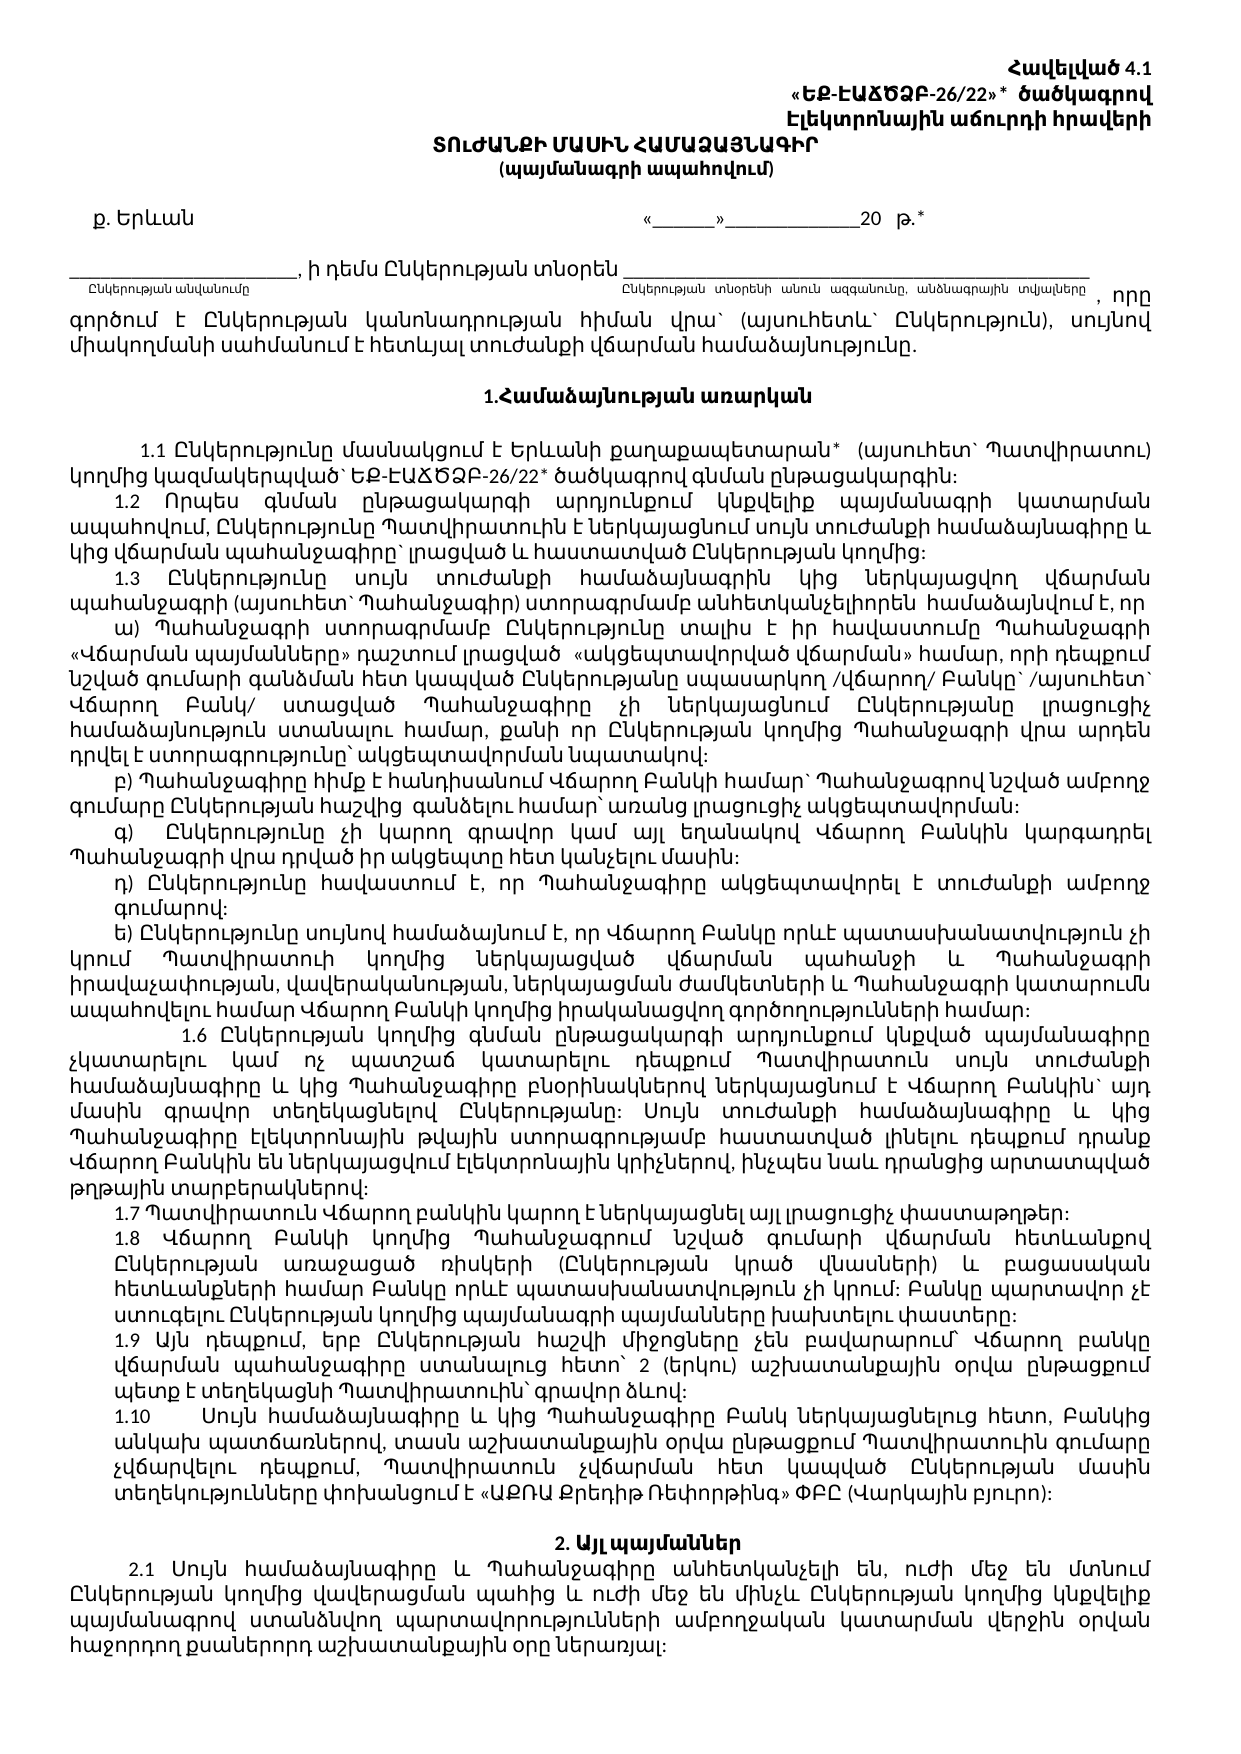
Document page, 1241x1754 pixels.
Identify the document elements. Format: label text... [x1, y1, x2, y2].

text դ) Ընկերությունը հավաստում է, որ Պահանջագիրը ակցեպտավորել է տուժանքի ամբողջ գումարով: [113, 870, 1152, 921]
text 1.1 Ընկերությունը մասնակցում է Երևանի քաղաքապետարան* (այսուհետ` Պատվիրատու) կողմից կազմակերպված` ԵՔ-ԷԱՃԾՁԲ-26/22* ծածկագրով գնման ընթացակարգին: [69, 438, 1152, 488]
text Հավելված 4.1 [69, 56, 1152, 81]
text Էլեկտրոնային աճուրդի հրավերի [69, 106, 1152, 132]
text 1.3 Ընկերությունը սույն տուժանքի համաձայնագրին կից ներկայացվող վճարման պահանջագրի (այսուհետ` Պահանջագիր) ստորագրմամբ անհետկանչելիորեն համաձայնվում է, որ [69, 565, 1152, 616]
text 1.8 Վճարող Բանկի կողմից Պահանջագրում նշված գումարի վճարման հետևանքով Ընկերության առաջացած ռիսկերի (Ընկերության կրած վնասների) և բացասական հետևանքների համար Բանկը որևէ պատասխանատվություն չի կրում: Բանկը պարտավոր չէ ստուգելու Ընկերության կողմից պայմանագրի պայմանները խախտելու փաստերը: [113, 1226, 1152, 1327]
text «ԵՔ-ԷԱՃԾՁԲ-26/22»* ծածկագրով [69, 81, 1152, 106]
text 1.Համաձայնության առարկան [144, 383, 1152, 409]
text 1.7 Պատվիրատուն Վճարող բանկին կարող է ներկայացնել այլ լրացուցիչ փաստաթղթեր: [113, 1200, 1152, 1226]
text 1.9 Այն դեպքում, երբ Ընկերության հաշվի միջոցները չեն բավարարում՝ Վճարող բանկը վճարման պահանջագիրը ստանալուց հետո՝ 2 (երկու) աշխատանքային օրվա ընթացքում պետք է տեղեկացնի Պատվիրատուին՝ գրավոր ձևով: [113, 1327, 1152, 1403]
text Ընկերության անվանումը Ընկերության տնօրենի անուն ազգանունը, անձնագրային տվյալները , որը գործում է Ընկերության կանոնադրության հիման վրա` (այսուհետև` Ընկերություն), սույնով միակողմանի սահմանում է հետևյալ տուժանքի վճարման համաձայնությունը. [69, 282, 1152, 358]
text ք. Երևան «______»_____________20 թ.* [69, 206, 1152, 231]
text ա) Պահանջագրի ստորագրմամբ Ընկերությունը տալիս է իր հավաստումը Պահանջագրի «Վճարման պայմանները» դաշտում լրացված «ակցեպտավորված վճարման» համար, որի դեպքում նշված գումարի գանձման հետ կապված Ընկերությանը սպասարկող /վճարող/ Բանկը` /այսուհետ` Վճարող Բանկ/ ստացված Պահանջագիրը չի ներկայացնում Ընկերությանը լրացուցիչ համաձայնություն ստանալու համար, քանի որ Ընկերության կողմից Պահանջագրի վրա արդեն դրվել է ստորագրությունը՝ ակցեպտավորման նպատակով: [69, 616, 1152, 768]
text 1.2 Որպես գնման ընթացակարգի արդյունքում կնքվելիք պայմանագրի կատարման ապահովում, Ընկերությունը Պատվիրատուին է ներկայացնում սույն տուժանքի համաձայնագիրը և կից վճարման պահանջագիրը` լրացված և հաստատված Ընկերության կողմից: [69, 488, 1152, 565]
text ե) Ընկերությունը սույնով համաձայնում է, որ Վճարող Բանկը որևէ պատասխանատվություն չի կրում Պատվիրատուի կողմից ներկայացված վճարման պահանջի և Պահանջագրի իրավաչափության, վավերականության, ներկայացման ժամկետների և Պահանջագրի կատարումն ապահովելու համար Վճարող Բանկի կողմից իրականացվող գործողությունների համար: [69, 921, 1152, 1022]
text բ) Պահանջագիրը հիմք է հանդիսանում Վճարող Բանկի համար` Պահանջագրով նշված ամբողջ գումարը Ընկերության հաշվից գանձելու համար՝ առանց լրացուցիչ ակցեպտավորման: [69, 768, 1152, 819]
text 2. Այլ պայմաններ [144, 1531, 1152, 1556]
text ՏՈւԺԱՆՔԻ ՄԱՍԻՆ ՀԱՄԱՁԱՅՆԱԳԻՐ [69, 132, 1152, 157]
text 1.10 Սույն համաձայնագիրը և կից Պահանջագիրը Բանկ ներկայացնելուց հետո, Բանկից անկախ պատճառներով, տասն աշխատանքային օրվա ընթացքում Պատվիրատուին գումարը չվճարվելու դեպքում, Պատվիրատուն չվճարման հետ կապված Ընկերության մասին տեղեկությունները փոխանցում է «ԱՔՌԱ Քրեդիթ Ռեփորթինգ» ՓԲԸ (Վարկային բյուրո): [113, 1403, 1152, 1505]
text գ) Ընկերությունը չի կարող գրավոր կամ այլ եղանակով Վճարող Բանկին կարգադրել Պահանջագրի վրա դրված իր ակցեպտը հետ կանչելու մասին: [69, 819, 1152, 870]
text (պայմանագրի ապահովում) [69, 157, 1152, 180]
text 2.1 Սույն համաձայնագիրը և Պահանջագիրը անհետկանչելի են, ուժի մեջ են մտնում Ընկերության կողմից վավերացման պահից և ուժի մեջ են մինչև Ընկերության կողմից կնքվելիք պայմանագրով ստանձնվող պարտավորությունների ամբողջական կատարման վերջին օրվան հաջորդող քսաներորդ աշխատանքային օրը ներառյալ: [69, 1556, 1152, 1658]
text 1.6 Ընկերության կողմից գնման ընթացակարգի արդյունքում կնքված պայմանագիրը չկատարելու կամ ոչ պատշաճ կատարելու դեպքում Պատվիրատուն սույն տուժանքի համաձայնագիրը և կից Պահանջագիրը բնօրինակներով ներկայացնում է Վճարող Բանկին` այդ մասին գրավոր տեղեկացնելով Ընկերությանը: Սույն տուժանքի համաձայնագիրը և կից Պահանջագիրը էլեկտրոնային թվային ստորագրությամբ հաստատված լինելու դեպքում դրանք Վճարող Բանկին են ներկայացվում էլեկտրոնային կրիչներով, ինչպես նաև դրանցից արտատպված թղթային տարբերակներով: [69, 1022, 1152, 1200]
text ______________________, ի դեմս Ընկերության տնօրեն _____________________________________________ [69, 256, 1152, 282]
